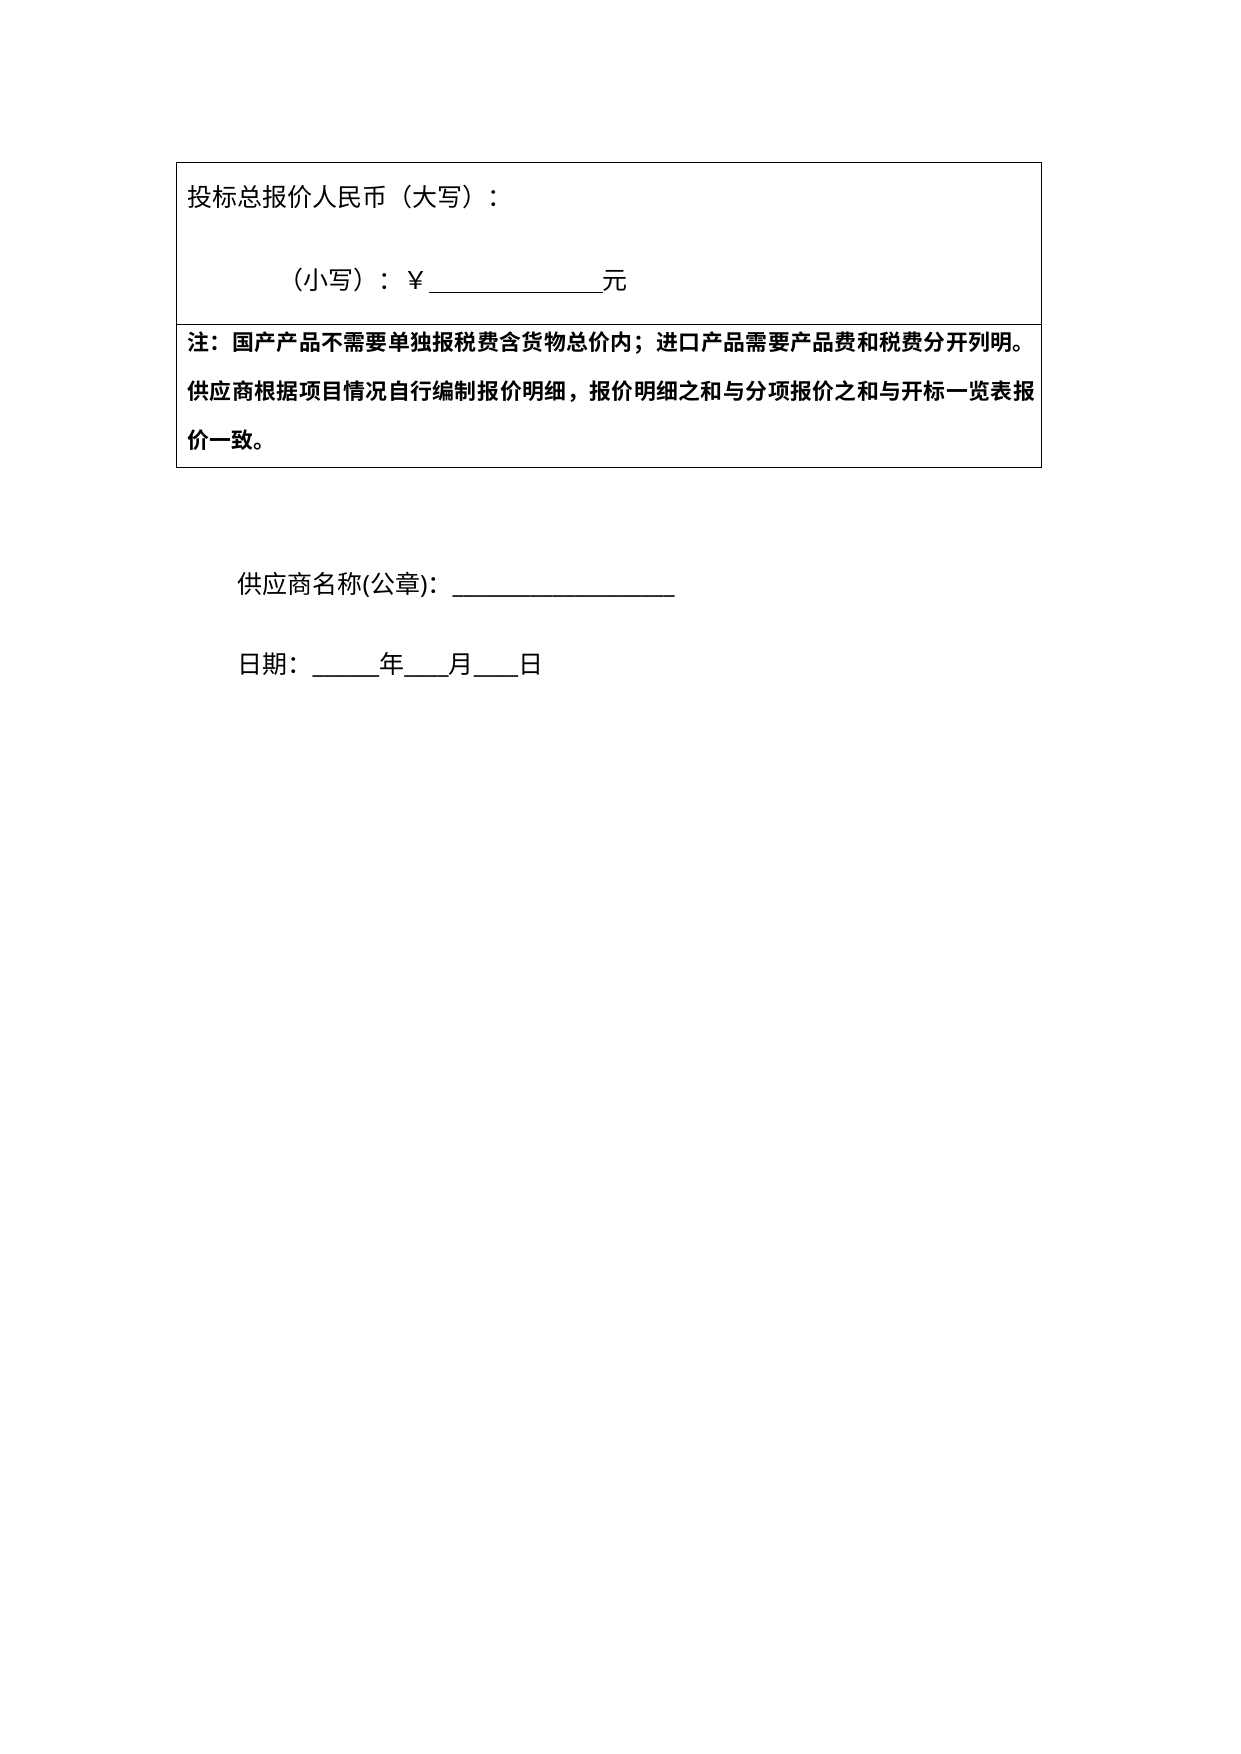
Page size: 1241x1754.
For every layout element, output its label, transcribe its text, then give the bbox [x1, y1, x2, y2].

text 供应商名称(公章)：____________________ [187, 550, 1053, 615]
table_cell 注：国产产品不需要单独报税费含货物总价内；进口产品需要产品费和税费分开列明。供应商根据项目情况自行编制报价明细，报价明细之和与分项报价之和与开标一览表报价一致。 [177, 325, 1041, 467]
table_cell 投标总报价人民币（大写）： （小写）：￥ 元 [177, 163, 1041, 324]
text 日期：______年____月____日 [187, 630, 1053, 695]
